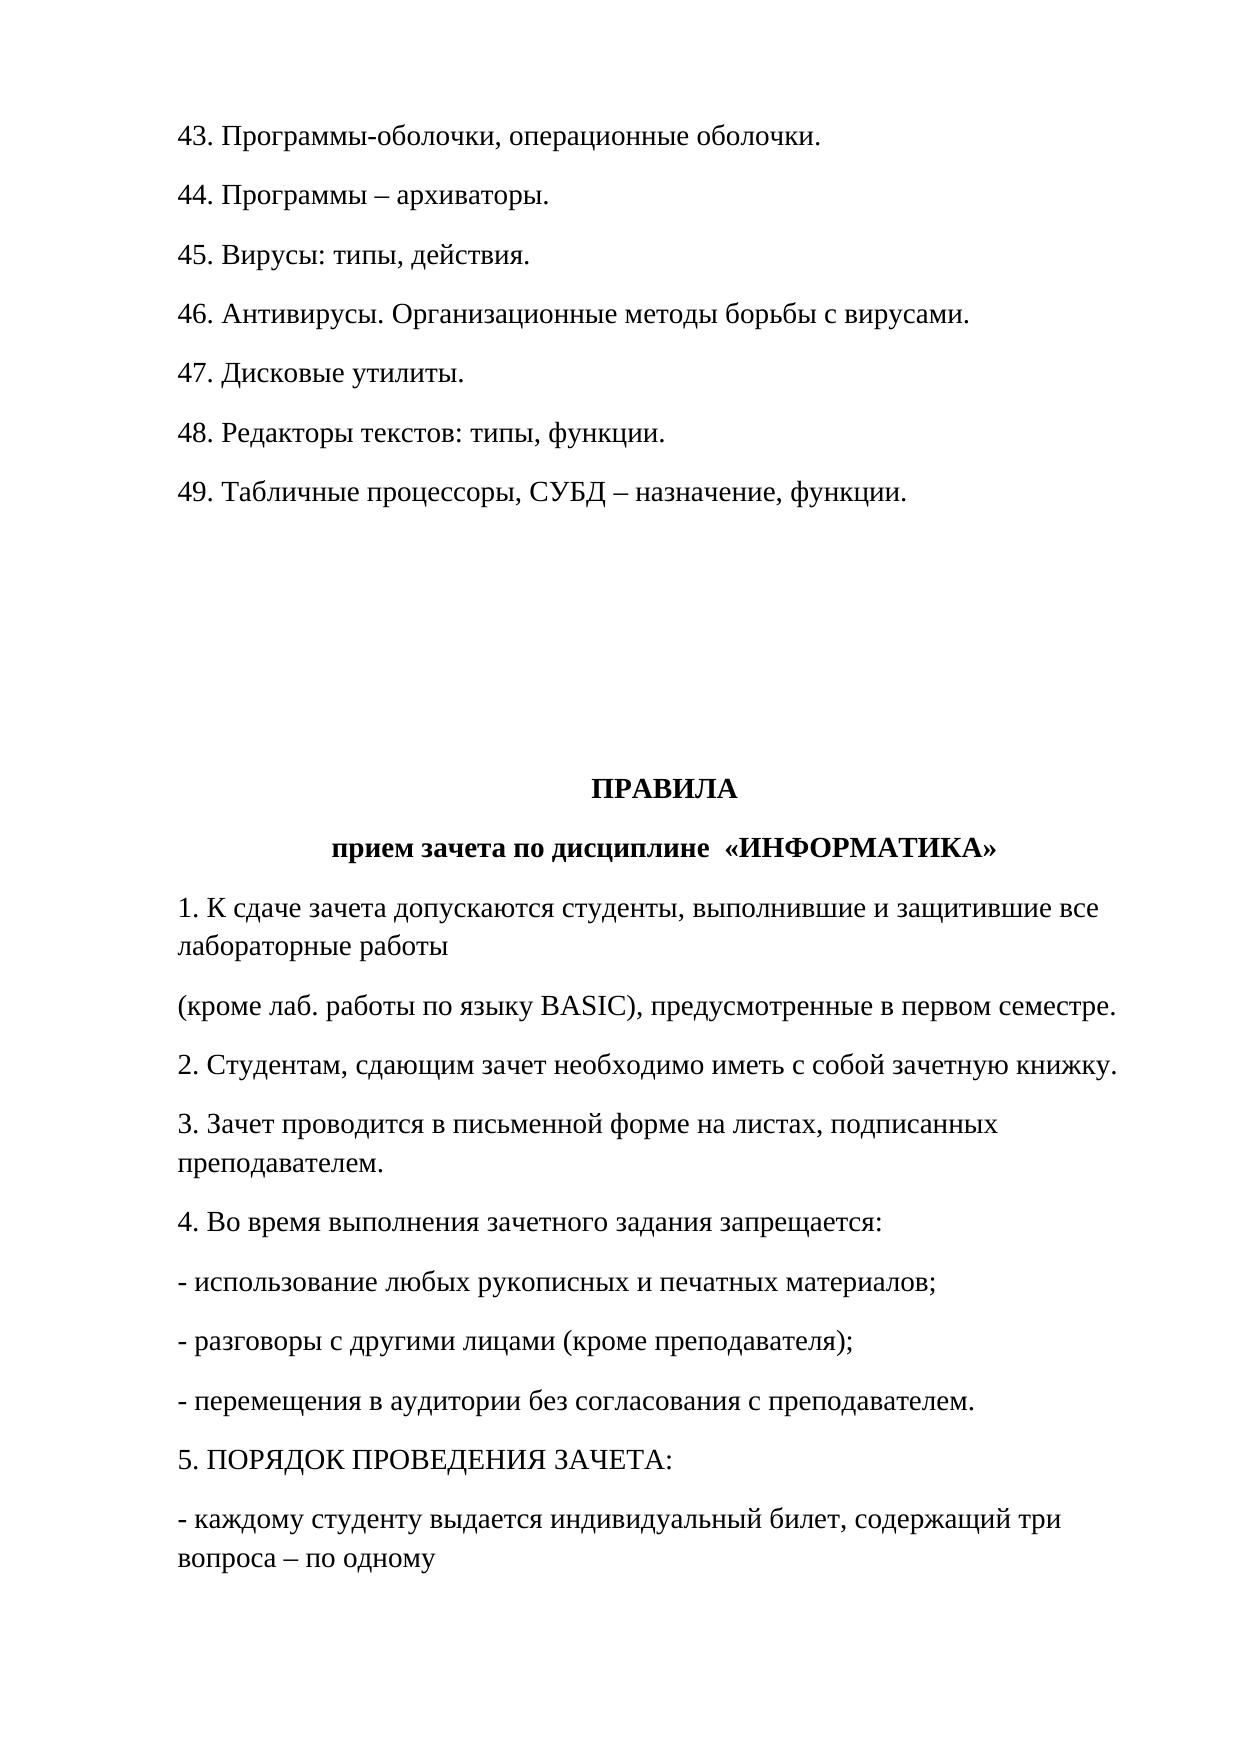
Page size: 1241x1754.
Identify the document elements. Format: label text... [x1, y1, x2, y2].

text 2. Студентам, сдающим зачет необходимо иметь с собой зачетную книжку. [177, 1047, 1152, 1081]
text 49. Табличные процессоры, СУБД – назначение, функции. [177, 474, 1152, 508]
text 44. Программы – архиваторы. [177, 177, 1152, 211]
text 45. Вирусы: типы, действия. [177, 237, 1152, 270]
text - использование любых рукописных и печатных материалов; [177, 1264, 1152, 1297]
text 46. Антивирусы. Организационные методы борьбы с вирусами. [177, 296, 1152, 330]
text 5. ПОРЯДОК ПРОВЕДЕНИЯ ЗАЧЕТА: [177, 1442, 1152, 1476]
text 4. Во время выполнения зачетного задания запрещается: [177, 1204, 1152, 1238]
text 48. Редакторы текстов: типы, функции. [177, 415, 1152, 448]
text 47. Дисковые утилиты. [177, 356, 1152, 389]
text 1. К сдаче зачета допускаются студенты, выполнившие и защитившие все лабораторные работы [177, 890, 1152, 962]
text (кроме лаб. работы по языку BASIC), предусмотренные в первом семестре. [177, 988, 1152, 1021]
text - каждому студенту выдается индивидуальный билет, содержащий три вопроса – по одному [177, 1501, 1152, 1573]
text - разговоры с другими лицами (кроме преподавателя); [177, 1323, 1152, 1357]
text прием зачета по дисциплине «ИНФОРМАТИКА» [177, 831, 1152, 864]
text 3. Зачет проводится в письменной форме на листах, подписанных преподавателем. [177, 1107, 1152, 1179]
text - перемещения в аудитории без согласования с преподавателем. [177, 1383, 1152, 1416]
text 43. Программы-оболочки, операционные оболочки. [177, 118, 1152, 152]
text ПРАВИЛА [177, 771, 1152, 805]
